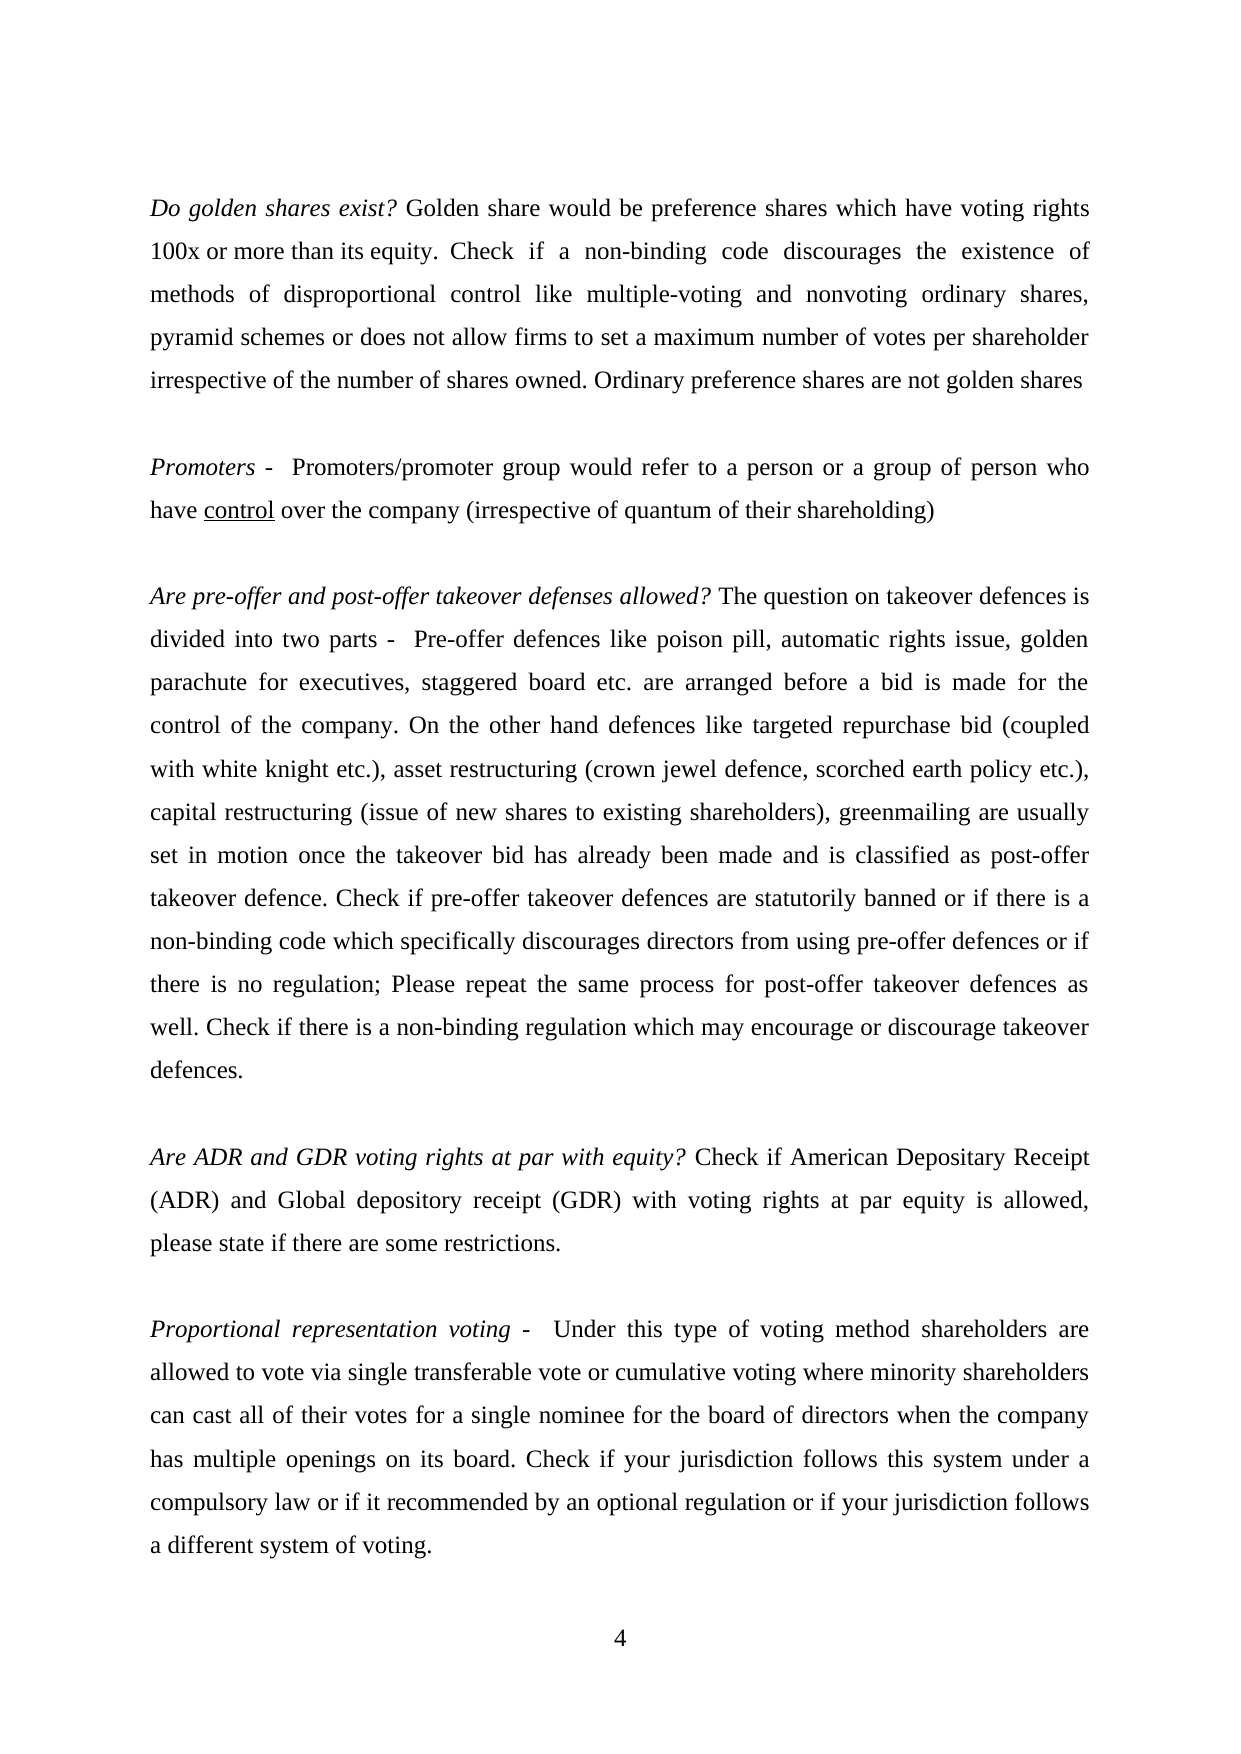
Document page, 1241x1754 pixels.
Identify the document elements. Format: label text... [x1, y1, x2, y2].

text Are ADR and GDR voting rights at par with equity? Check if American Depositary Receipt (ADR) and Global depository receipt (GDR) with voting rights at par equity is allowed, please state if there are some restrictions. [150, 1142, 1090, 1257]
text Do golden shares exist? Golden share would be preference shares which have voting rights 100x or more than its equity. Check if a non-binding code discourages the existence of methods of disproportional control like multiple-voting and nonvoting ordinary shares, pyramid schemes or does not allow firms to set a maximum number of votes per shareholder irrespective of the number of shares owned. Ordinary preference shares are not golden shares [150, 193, 1090, 394]
text Are pre-offer and post-offer takeover defenses allowed? The question on takeover defences is divided into two parts - Pre-offer defences like poison pill, automatic rights issue, golden parachute for executives, staggered board etc. are arranged before a bid is made for the control of the company. On the other hand defences like targeted repurchase bid (coupled with white knight etc.), asset restructuring (crown jewel defence, scorched earth policy etc.), capital restructuring (issue of new shares to existing shareholders), greenmailing are usually set in motion once the takeover bid has already been made and is classified as post-offer takeover defence. Check if pre-offer takeover defences are statutorily banned or if there is a non-binding code which specifically discourages directors from using pre-offer defences or if there is no regulation; Please repeat the same process for post-offer takeover defences as well. Check if there is a non-binding regulation which may encourage or discourage takeover defences. [150, 581, 1090, 1084]
text Proportional representation voting - Under this type of voting method shareholders are allowed to vote via single transferable vote or cumulative voting where minority shareholders can cast all of their votes for a single nominee for the board of directors when the company has multiple openings on its board. Check if your jurisdiction follows this system under a compulsory law or if it recommended by an optional regulation or if your jurisdiction follows a different system of voting. [150, 1314, 1090, 1559]
text Promoters - Promoters/promoter group would refer to a person or a group of person who have control over the company (irrespective of quantum of their shareholding) [150, 452, 1090, 524]
